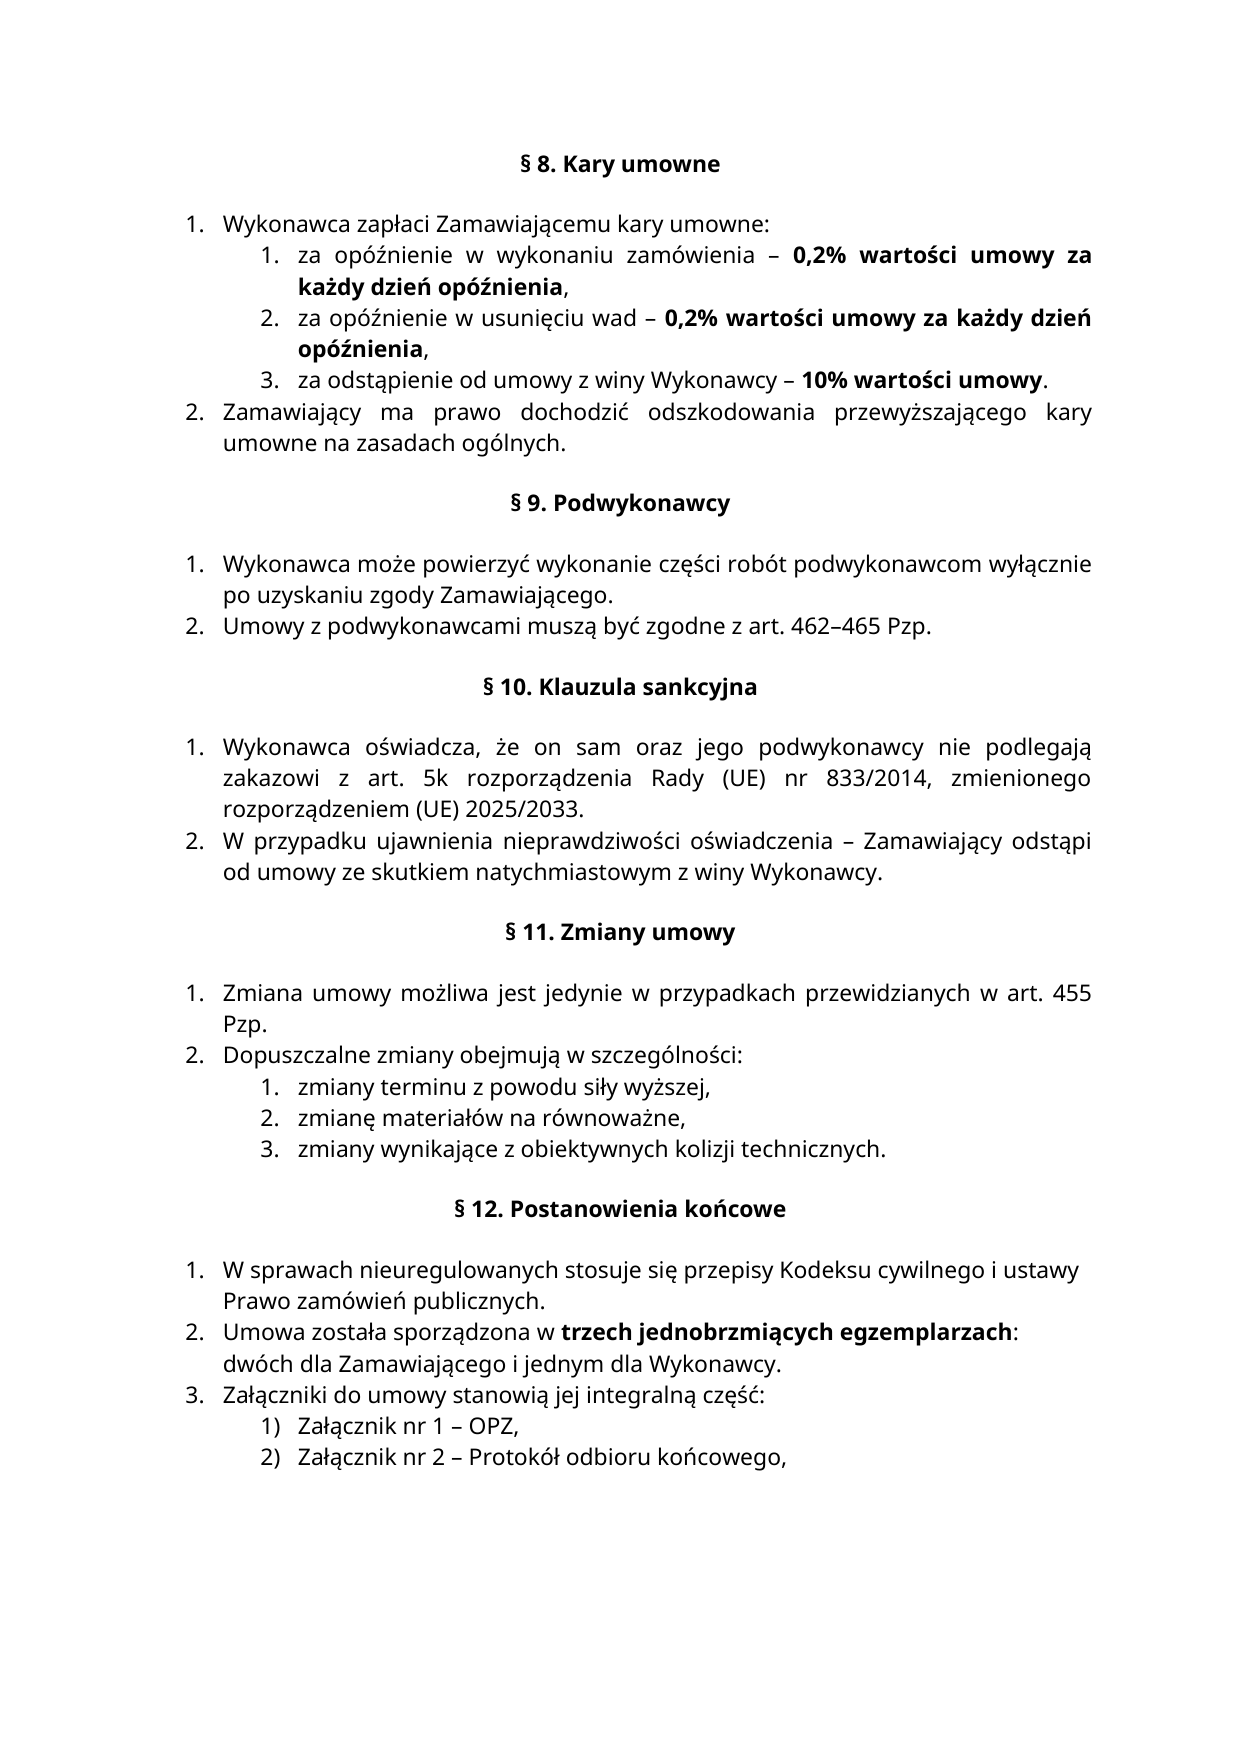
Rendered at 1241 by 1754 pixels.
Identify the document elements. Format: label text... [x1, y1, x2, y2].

list za odstąpienie od umowy z winy Wykonawcy – 10% wartości umowy. [260, 364, 1093, 396]
list za opóźnienie w wykonaniu zamówienia – 0,2% wartości umowy za każdy dzień opóźnienia, [260, 239, 1093, 302]
list Wykonawca zapłaci Zamawiającemu kary umowne: [185, 208, 1093, 239]
text § 9. Podwykonawcy [148, 487, 1093, 518]
text § 8. Kary umowne [148, 148, 1093, 179]
list W sprawach nieuregulowanych stosuje się przepisy Kodeksu cywilnego i ustawy Prawo zamówień publicznych. [185, 1254, 1093, 1316]
text § 11. Zmiany umowy [148, 916, 1093, 948]
list Dopuszczalne zmiany obejmują w szczególności: [185, 1039, 1093, 1071]
list zmiany wynikające z obiektywnych kolizji technicznych. [260, 1133, 1093, 1164]
list Umowa została sporządzona w trzech jednobrzmiących egzemplarzach: dwóch dla Zamawiającego i jednym dla Wykonawcy. [185, 1316, 1093, 1379]
list zmiany terminu z powodu siły wyższej, [260, 1071, 1093, 1102]
text § 12. Postanowienia końcowe [148, 1193, 1093, 1225]
list Zamawiający ma prawo dochodzić odszkodowania przewyższającego kary umowne na zasadach ogólnych. [185, 396, 1093, 458]
list Załącznik nr 1 – OPZ, [260, 1410, 1093, 1441]
text § 10. Klauzula sankcyjna [148, 671, 1093, 702]
list Zmiana umowy możliwa jest jedynie w przypadkach przewidzianych w art. 455 Pzp. [185, 977, 1093, 1039]
list Załącznik nr 2 – Protokół odbioru końcowego, [260, 1441, 1093, 1473]
list zmianę materiałów na równoważne, [260, 1102, 1093, 1133]
list W przypadku ujawnienia nieprawdziwości oświadczenia – Zamawiający odstąpi od umowy ze skutkiem natychmiastowym z winy Wykonawcy. [185, 825, 1093, 887]
list Wykonawca może powierzyć wykonanie części robót podwykonawcom wyłącznie po uzyskaniu zgody Zamawiającego. [185, 548, 1093, 610]
list Załączniki do umowy stanowią jej integralną część: [185, 1379, 1093, 1410]
list za opóźnienie w usunięciu wad – 0,2% wartości umowy za każdy dzień opóźnienia, [260, 302, 1093, 364]
list Wykonawca oświadcza, że on sam oraz jego podwykonawcy nie podlegają zakazowi z art. 5k rozporządzenia Rady (UE) nr 833/2014, zmienionego rozporządzeniem (UE) 2025/2033. [185, 731, 1093, 825]
list Umowy z podwykonawcami muszą być zgodne z art. 462–465 Pzp. [185, 610, 1093, 641]
